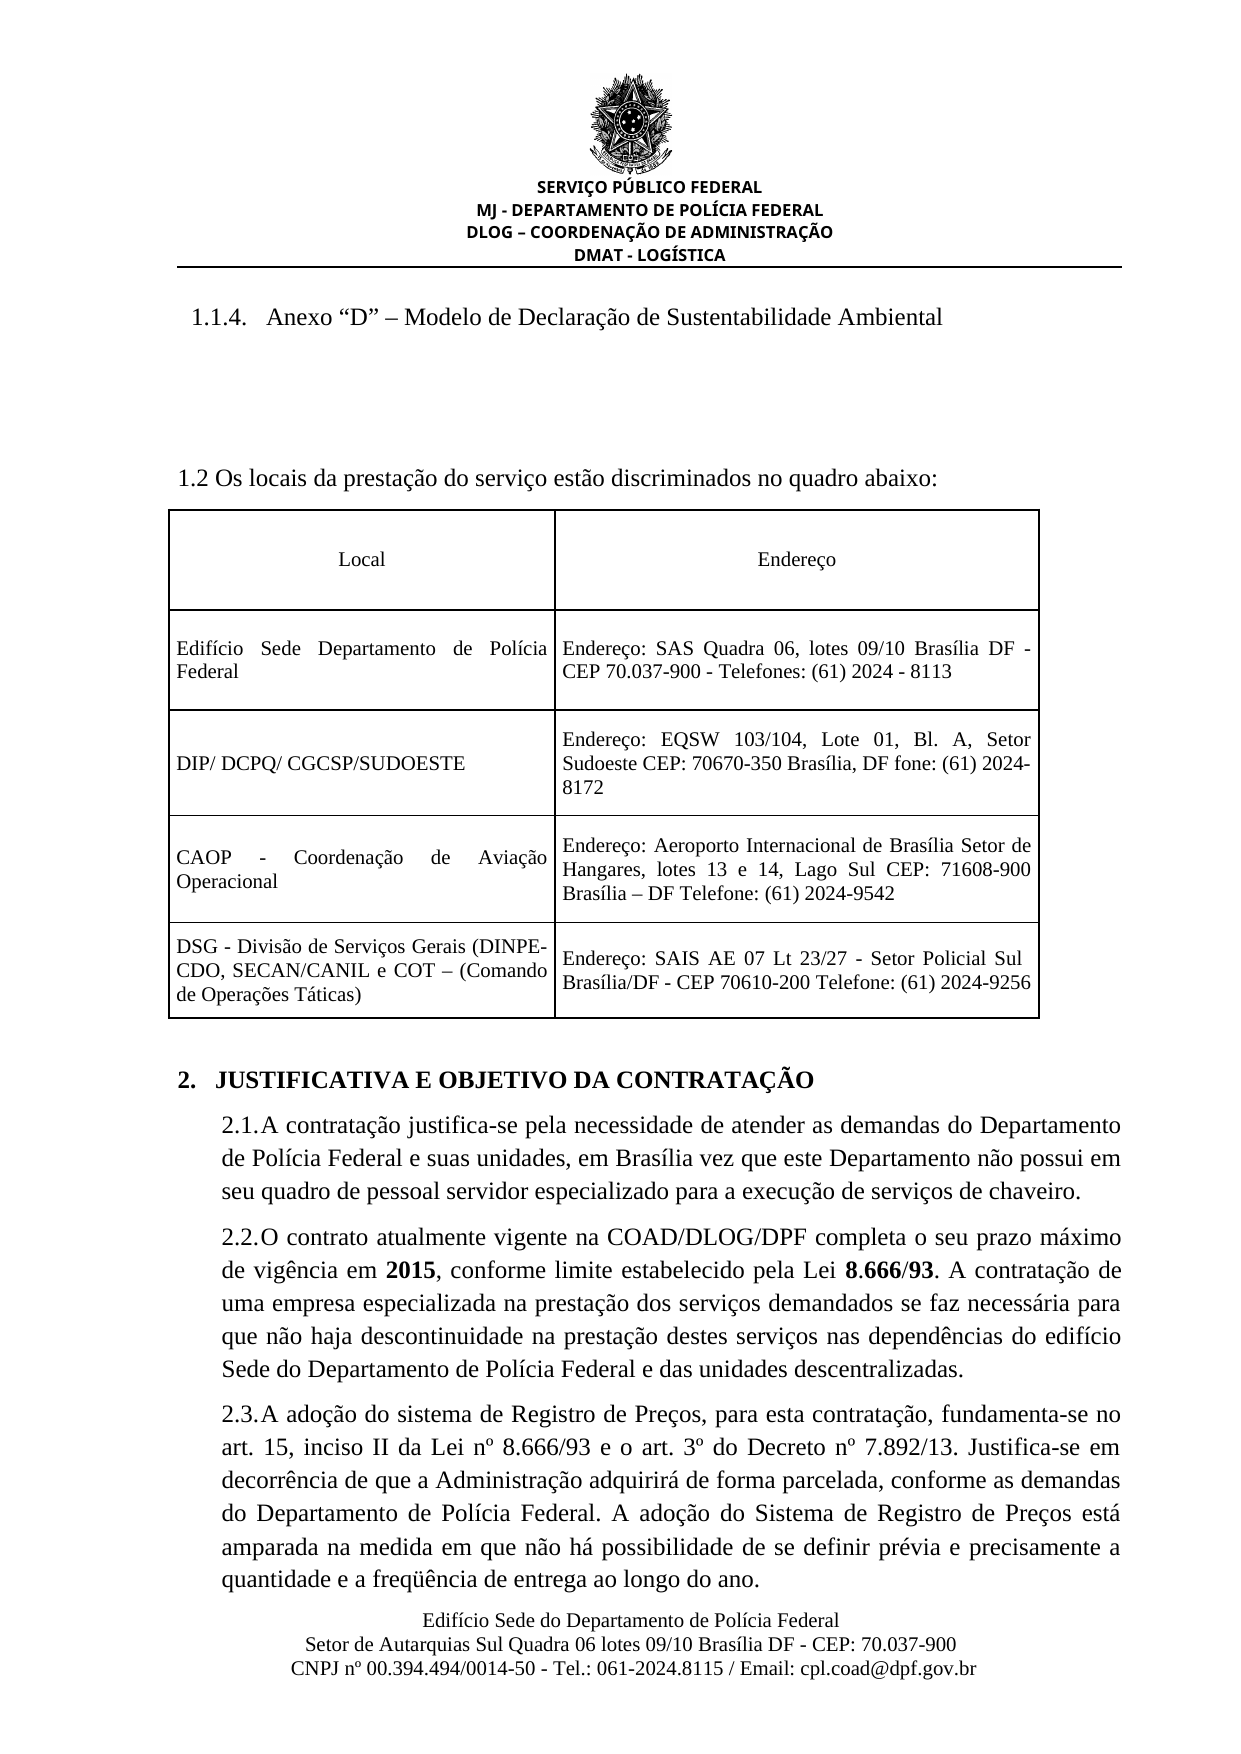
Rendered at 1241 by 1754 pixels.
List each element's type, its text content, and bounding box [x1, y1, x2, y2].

table_header Endereço [556, 511, 1038, 608]
list JUSTIFICATIVA E OBJETIVO DA CONTRATAÇÃO [177, 1065, 1122, 1093]
table_cell DSG - Divisão de Serviços Gerais (DINPE- CDO, SECAN/CANIL e COT – (Comando de Operações Táticas) [170, 923, 554, 1017]
table_cell Endereço: SAS Quadra 06, lotes 09/10 Brasília DF - CEP 70.037-900 - Telefones: (61) 2024 - 8113 [556, 611, 1038, 708]
table_cell CAOP - Coordenação de Aviação Operacional [170, 816, 554, 922]
table_header Local [170, 511, 554, 608]
list O contrato atualmente vigente na COAD/DLOG/DPF completa o seu prazo máximo de vigência em 2015, conforme limite estabelecido pela Lei 8.666/93. A contratação de uma empresa especializada na prestação dos serviços demandados se faz necessária para que não haja descontinuidade na prestação destes serviços nas dependências do edifício Sede do Departamento de Polícia Federal e das unidades descentralizadas. [221, 1222, 1122, 1383]
list Anexo “D” – Modelo de Declaração de Sustentabilidade Ambiental [191, 302, 1122, 331]
table_cell Edifício Sede Departamento de Polícia Federal [170, 611, 554, 708]
list A adoção do sistema de Registro de Preços, para esta contratação, fundamenta-se no art. 15, inciso II da Lei nº 8.666/93 e o art. 3º do Decreto nº 7.892/13. Justifica-se em decorrência de que a Administração adquirirá de forma parcelada, conforme as demandas do Departamento de Polícia Federal. A adoção do Sistema de Registro de Preços está amparada na medida em que não há possibilidade de se definir prévia e precisamente a quantidade e a freqüência de entrega ao longo do ano. [221, 1399, 1122, 1593]
table_cell Endereço: EQSW 103/104, Lote 01, Bl. A, Setor Sudoeste CEP: 70670-350 Brasília, DF fone: (61) 2024-8172 [556, 711, 1038, 815]
list 1.2 Os locais da prestação do serviço estão discriminados no quadro abaixo: [177, 463, 1122, 492]
table_cell Endereço: SAIS AE 07 Lt 23/27 - Setor Policial Sul Brasília/DF - CEP 70610-200 Telefone: (61) 2024-9256 [556, 923, 1038, 1017]
picture [589, 73, 673, 176]
table_cell Endereço: Aeroporto Internacional de Brasília Setor de Hangares, lotes 13 e 14, Lago Sul CEP: 71608-900 Brasília – DF Telefone: (61) 2024-9542 [556, 816, 1038, 922]
table_cell DIP/ DCPQ/ CGCSP/SUDOESTE [170, 711, 554, 815]
list A contratação justifica-se pela necessidade de atender as demandas do Departamento de Polícia Federal e suas unidades, em Brasília vez que este Departamento não possui em seu quadro de pessoal servidor especializado para a execução de serviços de chaveiro. [221, 1110, 1122, 1205]
